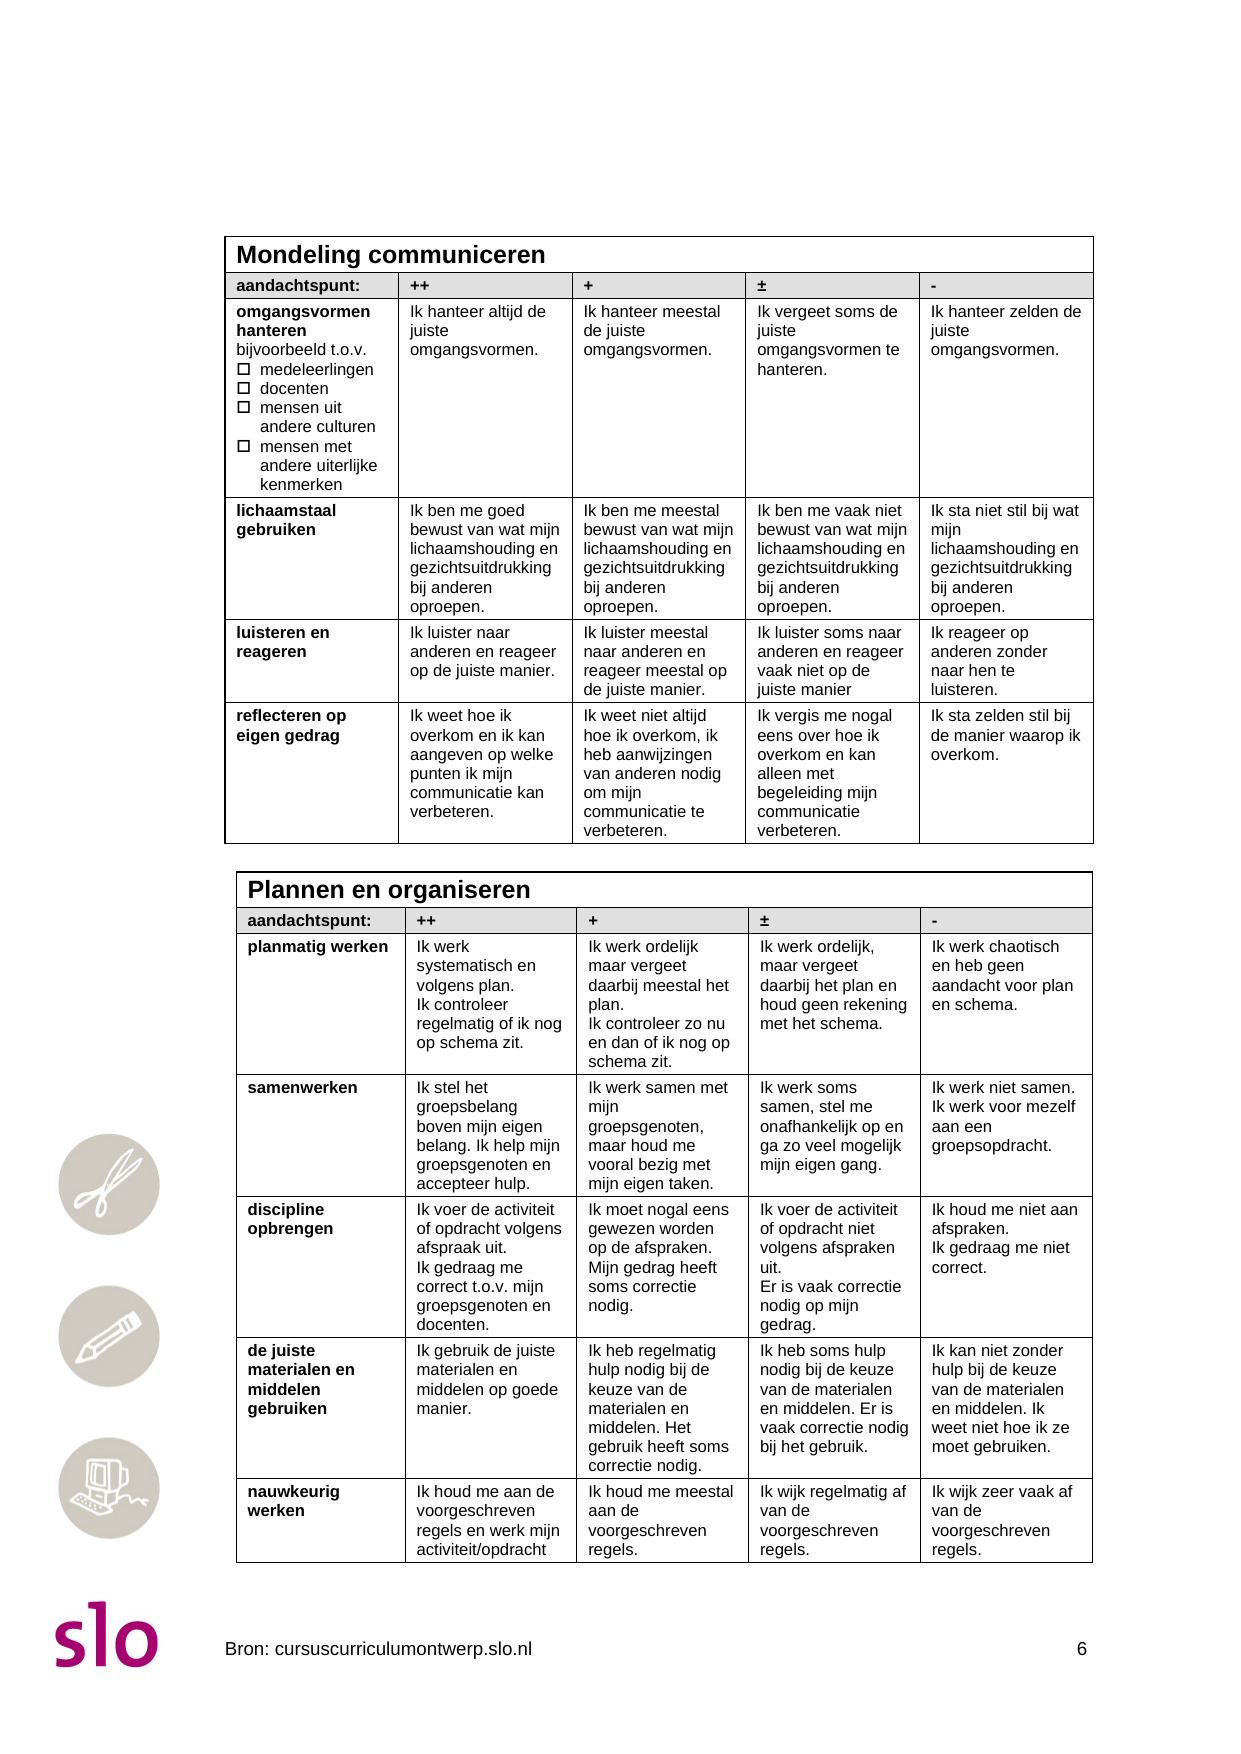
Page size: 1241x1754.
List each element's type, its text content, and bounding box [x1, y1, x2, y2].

table_cell discipline opbrengen [237, 1197, 405, 1337]
table_cell Ik weet niet altijd hoe ik overkom, ik heb aanwijzingen van anderen nodig om mijn communicatie te verbeteren. [573, 703, 745, 843]
table_cell Ik ben me vaak niet bewust van wat mijn lichaamshouding en gezichtsuitdrukking bij anderen oproepen. [746, 498, 919, 619]
table_cell luisteren en reageren [226, 620, 398, 702]
table_header Plannen en organiseren [237, 873, 1092, 907]
table_cell Ik vergis me nogal eens over hoe ik overkom en kan alleen met begeleiding mijn communicatie verbeteren. [746, 703, 919, 843]
table_cell aandachtspunt: [226, 273, 398, 298]
table_cell Ik werk soms samen, stel me onafhankelijk op en ga zo veel mogelijk mijn eigen gang. [749, 1075, 920, 1196]
table_cell Ik luister naar anderen en reageer op de juiste manier. [399, 620, 572, 702]
table_cell + [573, 273, 745, 298]
table_cell ++ [399, 273, 572, 298]
table_cell Ik heb soms hulp nodig bij de keuze van de materialen en middelen. Er is vaak correctie nodig bij het gebruik. [749, 1338, 920, 1478]
table_cell samenwerken [237, 1075, 405, 1196]
table_cell omgangsvormen hanteren bijvoorbeeld t.o.v. medeleerlingen docenten mensen uit andere culturen mensen met andere uiterlijke kenmerken [226, 299, 398, 497]
table_cell Ik voer de activiteit of opdracht niet volgens afspraken uit. Er is vaak correctie nodig op mijn gedrag. [749, 1197, 920, 1337]
table_cell Ik werk ordelijk, maar vergeet daarbij het plan en houd geen rekening met het schema. [749, 934, 920, 1074]
table_cell Ik werk ordelijk maar vergeet daarbij meestal het plan. Ik controleer zo nu en dan of ik nog op schema zit. [577, 934, 748, 1074]
table_cell ± [749, 908, 920, 933]
table_cell Ik heb regelmatig hulp nodig bij de keuze van de materialen en middelen. Het gebruik heeft soms correctie nodig. [577, 1338, 748, 1478]
table_cell Ik hanteer altijd de juiste omgangsvormen. [399, 299, 572, 497]
table_cell Ik sta niet stil bij wat mijn lichaamshouding en gezichtsuitdrukking bij anderen oproepen. [920, 498, 1093, 619]
table_cell Ik hanteer meestal de juiste omgangsvormen. [573, 299, 745, 497]
picture [37, 1117, 175, 1682]
table_cell Ik luister meestal naar anderen en reageer meestal op de juiste manier. [573, 620, 745, 702]
table_cell Ik werk chaotisch en heb geen aandacht voor plan en schema. [921, 934, 1092, 1074]
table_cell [749, 1479, 920, 1562]
table_cell Ik houd me niet aan afspraken. Ik gedraag me niet correct. [921, 1197, 1092, 1337]
table_cell Ik weet hoe ik overkom en ik kan aangeven op welke punten ik mijn communicatie kan verbeteren. [399, 703, 572, 843]
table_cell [921, 1479, 1092, 1562]
table_cell ± [746, 273, 919, 298]
table_cell aandachtspunt: [237, 908, 405, 933]
table_cell planmatig werken [237, 934, 405, 1074]
table_cell Ik werk niet samen. Ik werk voor mezelf aan een groepsopdracht. [921, 1075, 1092, 1196]
table_header Mondeling communiceren [226, 237, 1093, 272]
table_cell de juiste materialen en middelen gebruiken [237, 1338, 405, 1478]
table_cell ++ [406, 908, 576, 933]
table_cell Ik gebruik de juiste materialen en middelen op goede manier. [406, 1338, 576, 1478]
table_cell Ik stel het groepsbelang boven mijn eigen belang. Ik help mijn groepsgenoten en accepteer hulp. [406, 1075, 576, 1196]
table_cell Ik sta zelden stil bij de manier waarop ik overkom. [920, 703, 1093, 843]
table_cell Ik luister soms naar anderen en reageer vaak niet op de juiste manier [746, 620, 919, 702]
table_cell Ik kan niet zonder hulp bij de keuze van de materialen en middelen. Ik weet niet hoe ik ze moet gebruiken. [921, 1338, 1092, 1478]
table_cell lichaamstaal gebruiken [226, 498, 398, 619]
table_cell Ik ben me meestal bewust van wat mijn lichaamshouding en gezichtsuitdrukking bij anderen oproepen. [573, 498, 745, 619]
table_cell reflecteren op eigen gedrag [226, 703, 398, 843]
table_cell nauwkeurig werken [237, 1479, 405, 1562]
table_cell Ik hanteer zelden de juiste omgangsvormen. [920, 299, 1093, 497]
table_cell Ik werk systematisch en volgens plan. Ik controleer regelmatig of ik nog op schema zit. [406, 934, 576, 1074]
table_cell - [921, 908, 1092, 933]
table_cell Ik vergeet soms de juiste omgangsvormen te hanteren. [746, 299, 919, 497]
table_cell Ik werk samen met mijn groepsgenoten, maar houd me vooral bezig met mijn eigen taken. [577, 1075, 748, 1196]
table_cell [577, 1479, 748, 1562]
table_cell Ik ben me goed bewust van wat mijn lichaamshouding en gezichtsuitdrukking bij anderen oproepen. [399, 498, 572, 619]
table_cell Ik moet nogal eens gewezen worden op de afspraken. Mijn gedrag heeft soms correctie nodig. [577, 1197, 748, 1337]
table_cell Ik reageer op anderen zonder naar hen te luisteren. [920, 620, 1093, 702]
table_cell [406, 1479, 576, 1562]
table_cell - [920, 273, 1093, 298]
table_cell Ik voer de activiteit of opdracht volgens afspraak uit. Ik gedraag me correct t.o.v. mijn groepsgenoten en docenten. [406, 1197, 576, 1337]
table_cell + [577, 908, 748, 933]
